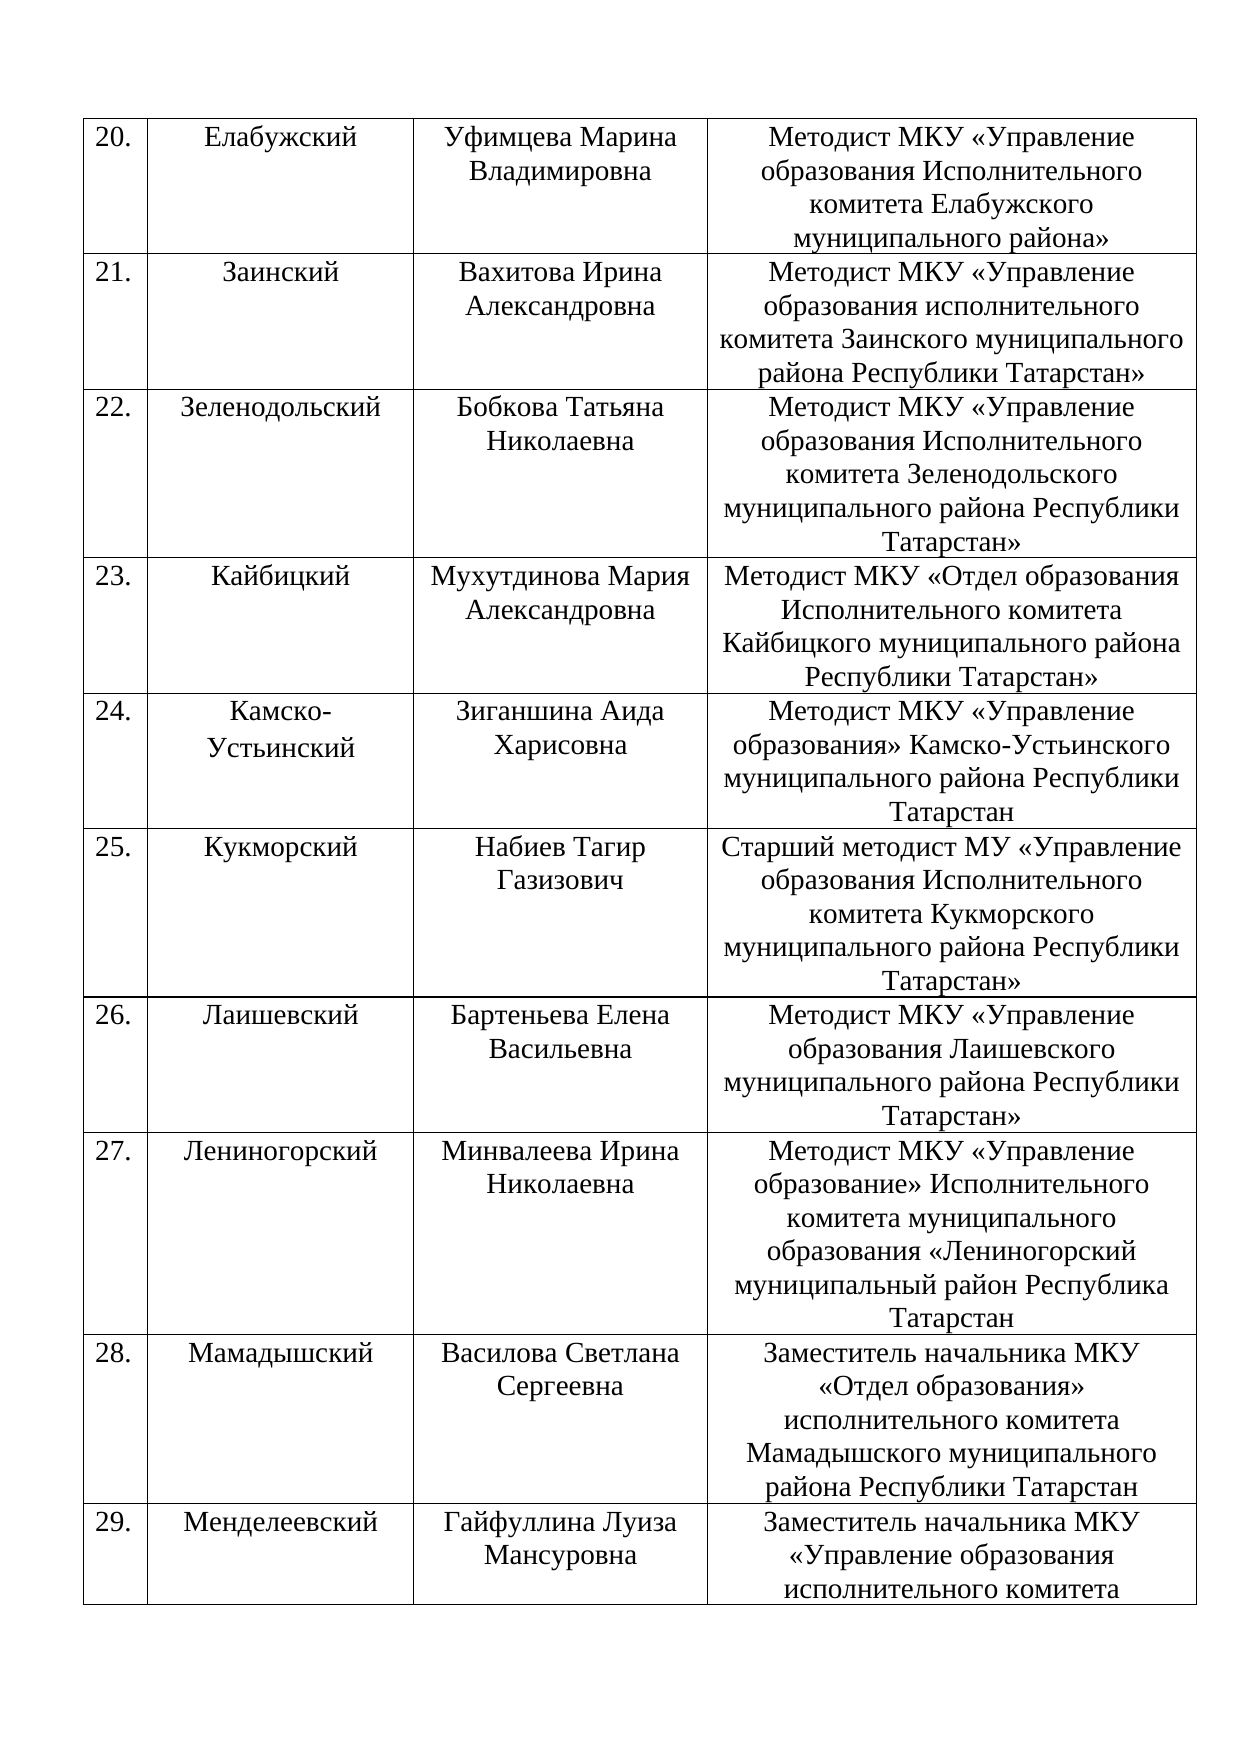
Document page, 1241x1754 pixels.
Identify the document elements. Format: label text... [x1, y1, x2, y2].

table_cell Кайбицкий [148, 558, 413, 692]
table_cell [84, 1335, 147, 1503]
table_cell Методист МКУ «Управление образования Исполнительного комитета Зеленодольского муниципального района Республики Татарстан» [708, 390, 1196, 557]
table_cell Лениногорский [148, 1133, 413, 1334]
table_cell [708, 1504, 1196, 1604]
table_cell Мамадышский [148, 1335, 413, 1503]
table_cell [84, 254, 147, 388]
table_cell Методист МКУ «Управление образования Исполнительного комитета Елабужского муниципального района» [708, 119, 1196, 253]
table_cell Методист МКУ «Отдел образования Исполнительного комитета Кайбицкого муниципального района Республики Татарстан» [708, 558, 1196, 692]
table_cell Методист МКУ «Управление образование» Исполнительного комитета муниципального образования «Лениногорский муниципальный район Республика Татарстан [708, 1133, 1196, 1334]
table_cell Минвалеева Ирина Николаевна [414, 1133, 707, 1334]
table_cell Заинский [148, 254, 413, 388]
table_cell [84, 119, 147, 253]
table_cell Зеленодольский [148, 390, 413, 557]
table_cell Методист МКУ «Управление образования Лаишевского муниципального района Республики Татарстан» [708, 998, 1196, 1132]
table_cell Лаишевский [148, 998, 413, 1132]
table_cell Старший методист МУ «Управление образования Исполнительного комитета Кукморского муниципального района Республики Татарстан» [708, 829, 1196, 996]
table_cell Набиев Тагир Газизович [414, 829, 707, 996]
table_cell [84, 829, 147, 996]
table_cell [414, 1504, 707, 1604]
table_cell Зиганшина Аида Харисовна [414, 694, 707, 828]
table_cell [84, 1133, 147, 1334]
table_cell Бобкова Татьяна Николаевна [414, 390, 707, 557]
table_cell Методист МКУ «Управление образования» Камско-Устьинского муниципального района Республики Татарстан [708, 694, 1196, 828]
table_cell Василова Светлана Сергеевна [414, 1335, 707, 1503]
table_cell Камско-Устьинский [148, 694, 413, 828]
table_cell Уфимцева Марина Владимировна [414, 119, 707, 253]
table_cell [84, 390, 147, 557]
table_cell Бартеньева Елена Васильевна [414, 998, 707, 1132]
table_cell Кукморский [148, 829, 413, 996]
table_cell Мухутдинова Мария Александровна [414, 558, 707, 692]
table_cell [84, 694, 147, 828]
table_cell Елабужский [148, 119, 413, 253]
table_cell Вахитова Ирина Александровна [414, 254, 707, 388]
table_cell [84, 1504, 147, 1604]
table_cell [84, 998, 147, 1132]
table_cell Менделеевский [148, 1504, 413, 1604]
table_cell Методист МКУ «Управление образования исполнительного комитета Заинского муниципального района Республики Татарстан» [708, 254, 1196, 388]
table_cell Заместитель начальника МКУ «Отдел образования» исполнительного комитета Мамадышского муниципального района Республики Татарстан [708, 1335, 1196, 1503]
table_cell [84, 558, 147, 692]
